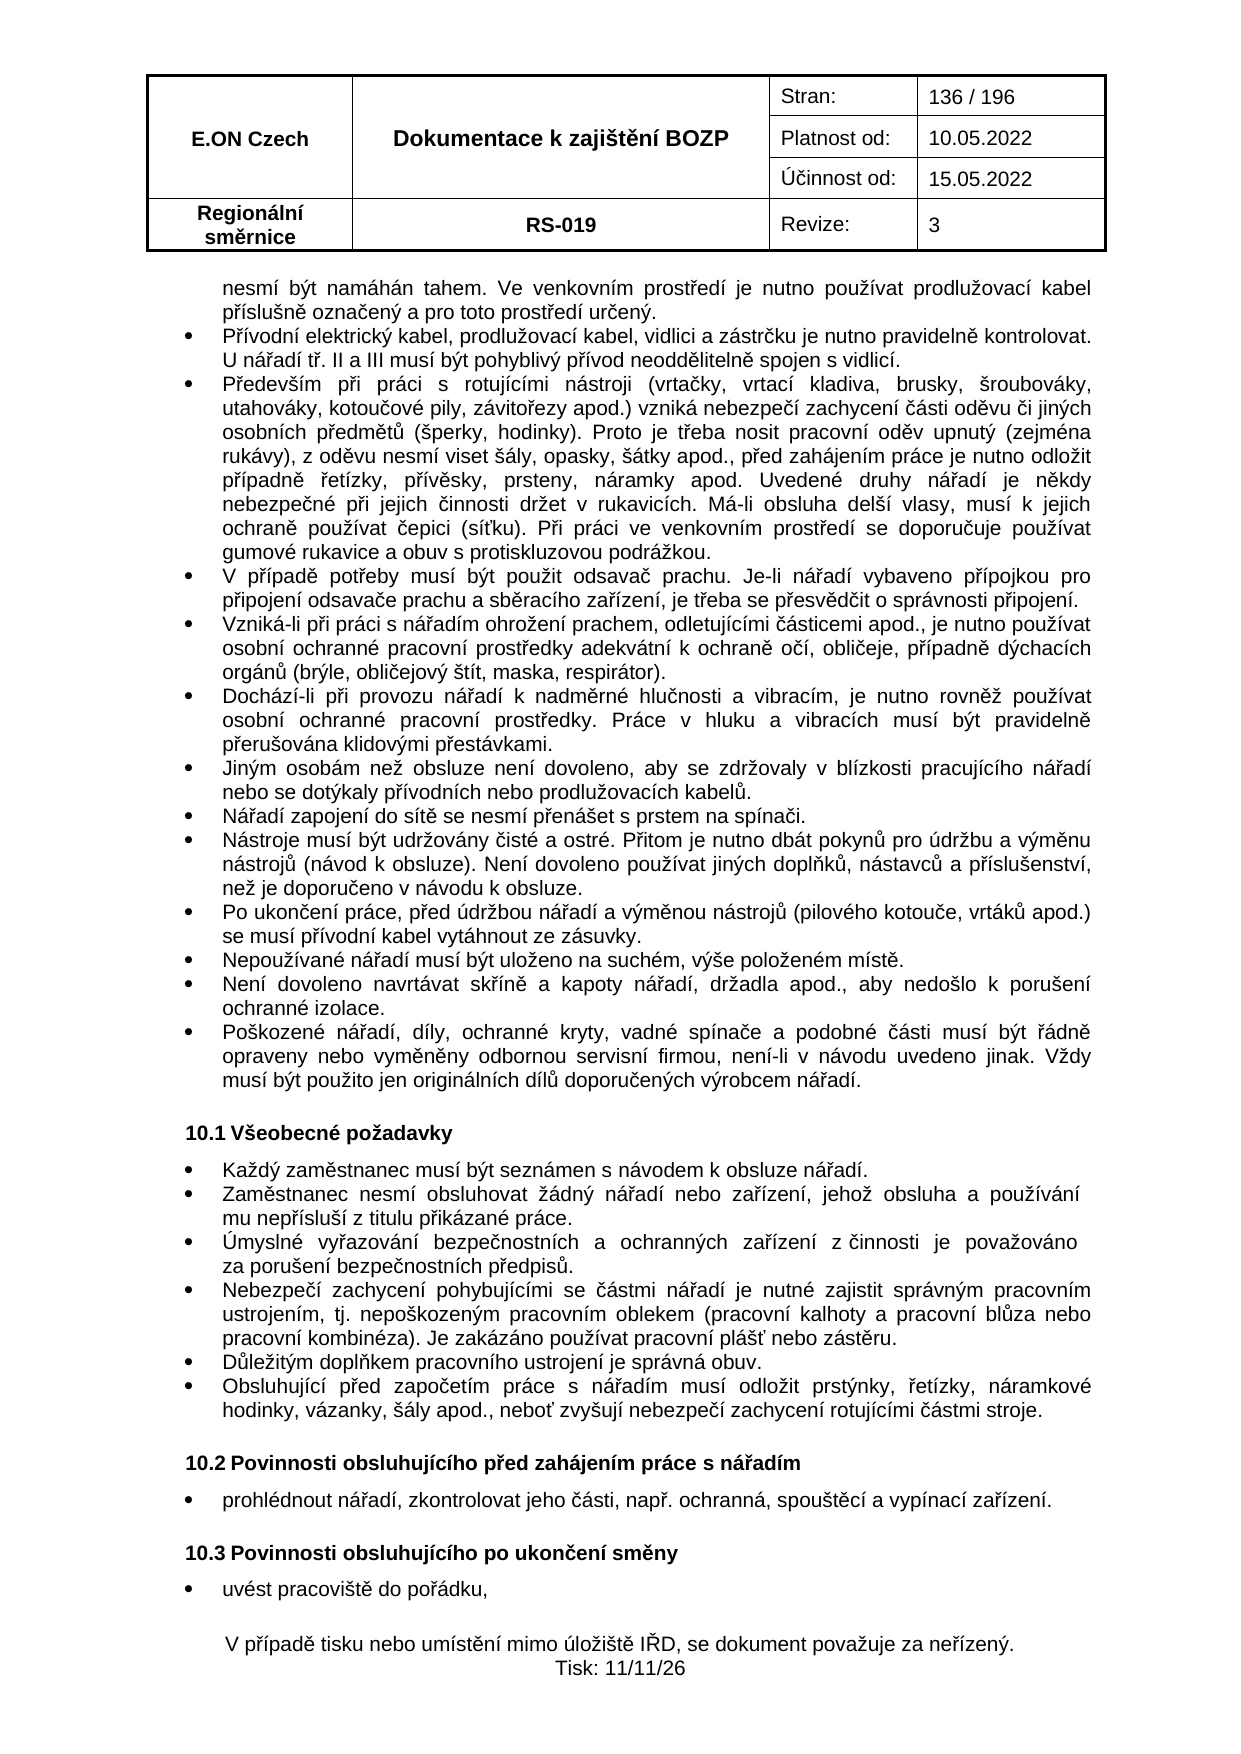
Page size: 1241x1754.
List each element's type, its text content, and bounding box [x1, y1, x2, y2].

list V případě potřeby musí být použit odsavač prachu. Je-li nářadí vybaveno přípojkou pro připojení odsavače prachu a sběracího zařízení, je třeba se přesvědčit o správnosti připojení. [185, 564, 1092, 612]
list Přívodní elektrický kabel, prodlužovací kabel, vidlici a zástrčku je nutno pravidelně kontrolovat. U nářadí tř. II a III musí být pohyblivý přívod neoddělitelně spojen s vidlicí. [185, 324, 1092, 372]
list Především při práci s rotujícími nástroji (vrtačky, vrtací kladiva, brusky, šroubováky, utahováky, kotoučové pily, závitořezy apod.) vzniká nebezpečí zachycení části oděvu či jiných osobních předmětů (šperky, hodinky). Proto je třeba nosit pracovní oděv upnutý (zejména rukávy), z oděvu nesmí viset šály, opasky, šátky apod., před zahájením práce je nutno odložit případně řetízky, přívěsky, prsteny, náramky apod. Uvedené druhy nářadí je někdy nebezpečné při jejich činnosti držet v rukavicích. Má-li obsluha delší vlasy, musí k jejich ochraně používat čepici (síťku). Při práci ve venkovním prostředí se doporučuje používat gumové rukavice a obuv s protiskluzovou podrážkou. [185, 372, 1092, 564]
list Úmyslné vyřazování bezpečnostních a ochranných zařízení z činnosti je považováno za porušení bezpečnostních předpisů. [185, 1230, 1092, 1278]
list Není dovoleno navrtávat skříně a kapoty nářadí, držadla apod., aby nedošlo k porušení ochranné izolace. [185, 972, 1092, 1020]
list Obsluhující před započetím práce s nářadím musí odložit prstýnky, řetízky, náramkové hodinky, vázanky, šály apod., neboť zvyšují nebezpečí zachycení rotujícími částmi stroje. [185, 1374, 1092, 1422]
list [185, 276, 1092, 324]
list Vzniká-li při práci s nářadím ohrožení prachem, odletujícími částicemi apod., je nutno používat osobní ochranné pracovní prostředky adekvátní k ochraně očí, obličeje, případně dýchacích orgánů (brýle, obličejový štít, maska, respirátor). [185, 612, 1092, 684]
list prohlédnout nářadí, zkontrolovat jeho části, např. ochranná, spouštěcí a vypínací zařízení. [185, 1487, 1092, 1511]
list uvést pracoviště do pořádku, [185, 1577, 1092, 1601]
list Nepoužívané nářadí musí být uloženo na suchém, výše položeném místě. [185, 948, 1092, 972]
list Jiným osobám než obsluze není dovoleno, aby se zdržovaly v blízkosti pracujícího nářadí nebo se dotýkaly přívodních nebo prodlužovacích kabelů. [185, 756, 1092, 804]
subtitle Povinnosti obsluhujícího před zahájením práce s nářadím [185, 1451, 1092, 1475]
list Nářadí zapojení do sítě se nesmí přenášet s prstem na spínači. [185, 804, 1092, 828]
list Nebezpečí zachycení pohybujícími se částmi nářadí je nutné zajistit správným pracovním ustrojením, tj. nepoškozeným pracovním oblekem (pracovní kalhoty a pracovní blůza nebo pracovní kombinéza). Je zakázáno používat pracovní plášť nebo zástěru. [185, 1278, 1092, 1350]
list Poškozené nářadí, díly, ochranné kryty, vadné spínače a podobné části musí být řádně opraveny nebo vyměněny odbornou servisní firmou, není-li v návodu uvedeno jinak. Vždy musí být použito jen originálních dílů doporučených výrobcem nářadí. [185, 1020, 1092, 1092]
title Povinnosti obsluhujícího po ukončení směny [185, 1541, 1092, 1564]
list Nástroje musí být udržovány čisté a ostré. Přitom je nutno dbát pokynů pro údržbu a výměnu nástrojů (návod k obsluze). Není dovoleno používat jiných doplňků, nástavců a příslušenství, než je doporučeno v návodu k obsluze. [185, 828, 1092, 900]
list Zaměstnanec nesmí obsluhovat žádný nářadí nebo zařízení, jehož obsluha a používání mu nepřísluší z titulu přikázané práce. [185, 1182, 1092, 1230]
subtitle Všeobecné požadavky [185, 1121, 1092, 1145]
list Důležitým doplňkem pracovního ustrojení je správná obuv. [185, 1350, 1092, 1374]
list Každý zaměstnanec musí být seznámen s návodem k obsluze nářadí. [185, 1158, 1092, 1182]
list Po ukončení práce, před údržbou nářadí a výměnou nástrojů (pilového kotouče, vrtáků apod.) se musí přívodní kabel vytáhnout ze zásuvky. [185, 900, 1092, 948]
list Dochází-li při provozu nářadí k nadměrné hlučnosti a vibracím, je nutno rovněž používat osobní ochranné pracovní prostředky. Práce v hluku a vibracích musí být pravidelně přerušována klidovými přestávkami. [185, 684, 1092, 756]
